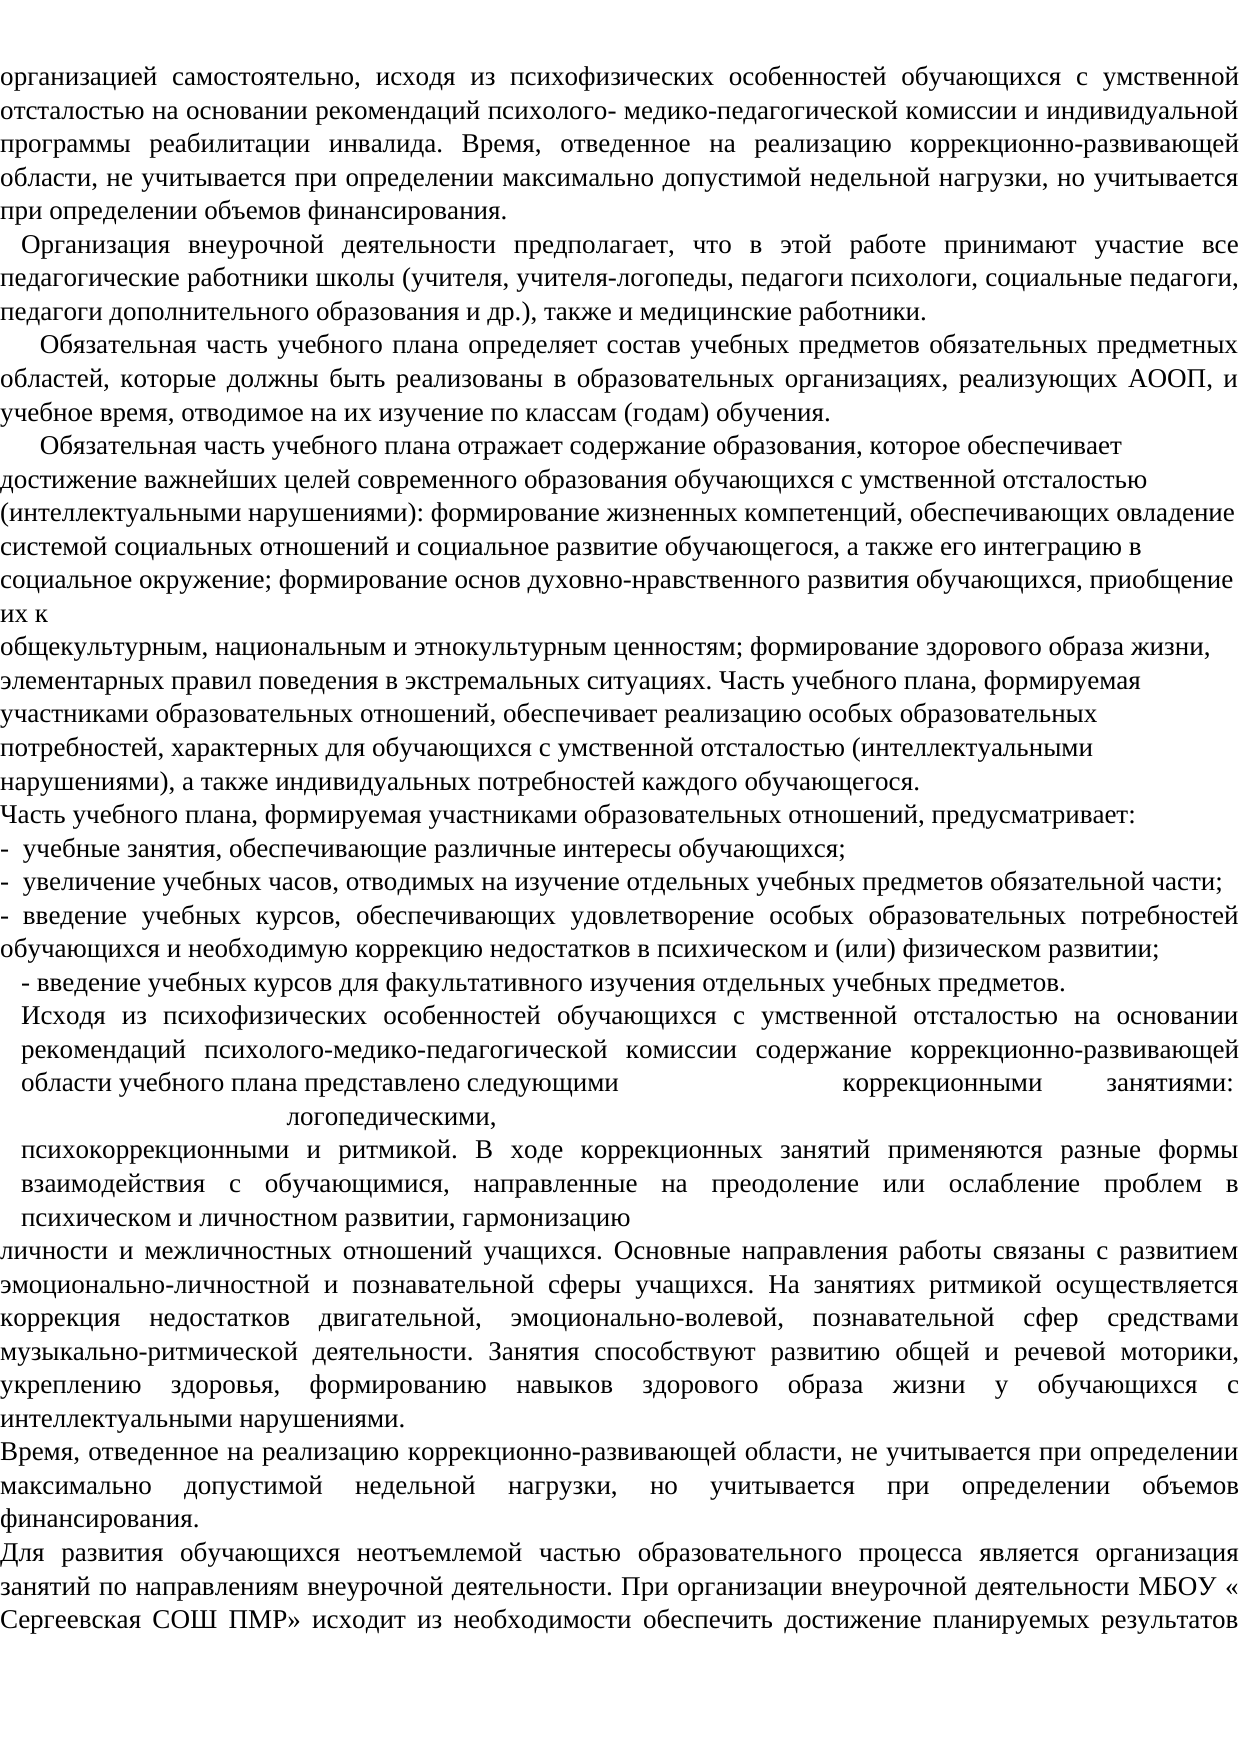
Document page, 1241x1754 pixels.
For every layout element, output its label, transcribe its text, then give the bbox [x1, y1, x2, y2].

text Обязательная часть учебного плана определяет состав учебных предметов обязательных предметных областей, которые должны быть реализованы в образовательных организациях, реализующих АООП, и учебное время, отводимое на их изучение по классам (годам) обучения. [0, 327, 1240, 428]
list увеличение учебных часов, отводимых на изучение отдельных учебных предметов обязательной части; [0, 864, 1240, 897]
text Исходя из психофизических особенностей обучающихся с умственной отсталостью на основании рекомендаций психолого-медико-педагогической комиссии содержание коррекционно-развивающей области учебного плана представлено следующими коррекционными занятиями: логопедическими, [21, 998, 1240, 1132]
text Организация внеурочной деятельности предполагает, что в этой работе принимают участие все педагогические работники школы (учителя, учителя-логопеды, педагоги психологи, социальные педагоги, педагоги дополнительного образования и др.), также и медицинские работники. [0, 227, 1240, 327]
text организацией самостоятельно, исходя из психофизических особенностей обучающихся с умственной отсталостью на основании рекомендаций психолого- медико-педагогической комиссии и индивидуальной программы реабилитации инвалида. Время, отведенное на реализацию коррекционно-развивающей области, не учитывается при определении максимально допустимой недельной нагрузки, но учитывается при определении объемов финансирования. [0, 59, 1240, 227]
text общекультурным, национальным и этнокультурным ценностям; формирование здорового образа жизни, элементарных правил поведения в экстремальных ситуациях. Часть учебного плана, формируемая участниками образовательных отношений, обеспечивает реализацию особых образовательных потребностей, характерных для обучающихся с умственной отсталостью (интеллектуальными нарушениями), а также индивидуальных потребностей каждого обучающегося. [0, 629, 1240, 797]
list учебные занятия, обеспечивающие различные интересы обучающихся; [0, 830, 1240, 864]
text личности и межличностных отношений учащихся. Основные направления работы связаны с развитием эмоционально-личностной и познавательной сферы учащихся. На занятиях ритмикой осуществляется коррекция недостатков двигательной, эмоционально-волевой, познавательной сфер средствами музыкально-ритмической деятельности. Занятия способствуют развитию общей и речевой моторики, укреплению здоровья, формированию навыков здорового образа жизни у обучающихся с интеллектуальными нарушениями. [0, 1233, 1240, 1434]
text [0, 1535, 1240, 1635]
text Время, отведенное на реализацию коррекционно-развивающей области, не учитывается при определении максимально допустимой недельной нагрузки, но учитывается при определении объемов финансирования. [0, 1434, 1240, 1535]
text Обязательная часть учебного плана отражает содержание образования, которое обеспечивает достижение важнейших целей современного образования обучающихся с умственной отсталостью (интеллектуальными нарушениями): формирование жизненных компетенций, обеспечивающих овладение системой социальных отношений и социальное развитие обучающегося, а также его интеграцию в социальное окружение; формирование основ духовно-нравственного развития обучающихся, приобщение их к [0, 428, 1240, 629]
text Часть учебного плана, формируемая участниками образовательных отношений, предусматривает: [0, 797, 1240, 830]
list введение учебных курсов, обеспечивающих удовлетворение особых образовательных потребностей обучающихся и необходимую коррекцию недостатков в психическом и (или) физическом развитии; [0, 897, 1240, 964]
text психокоррекционными и ритмикой. В ходе коррекционных занятий применяются разные формы взаимодействия с обучающимися, направленные на преодоление или ослабление проблем в психическом и личностном развитии, гармонизацию [21, 1132, 1240, 1233]
text - введение учебных курсов для факультативного изучения отдельных учебных предметов. [21, 964, 1240, 998]
